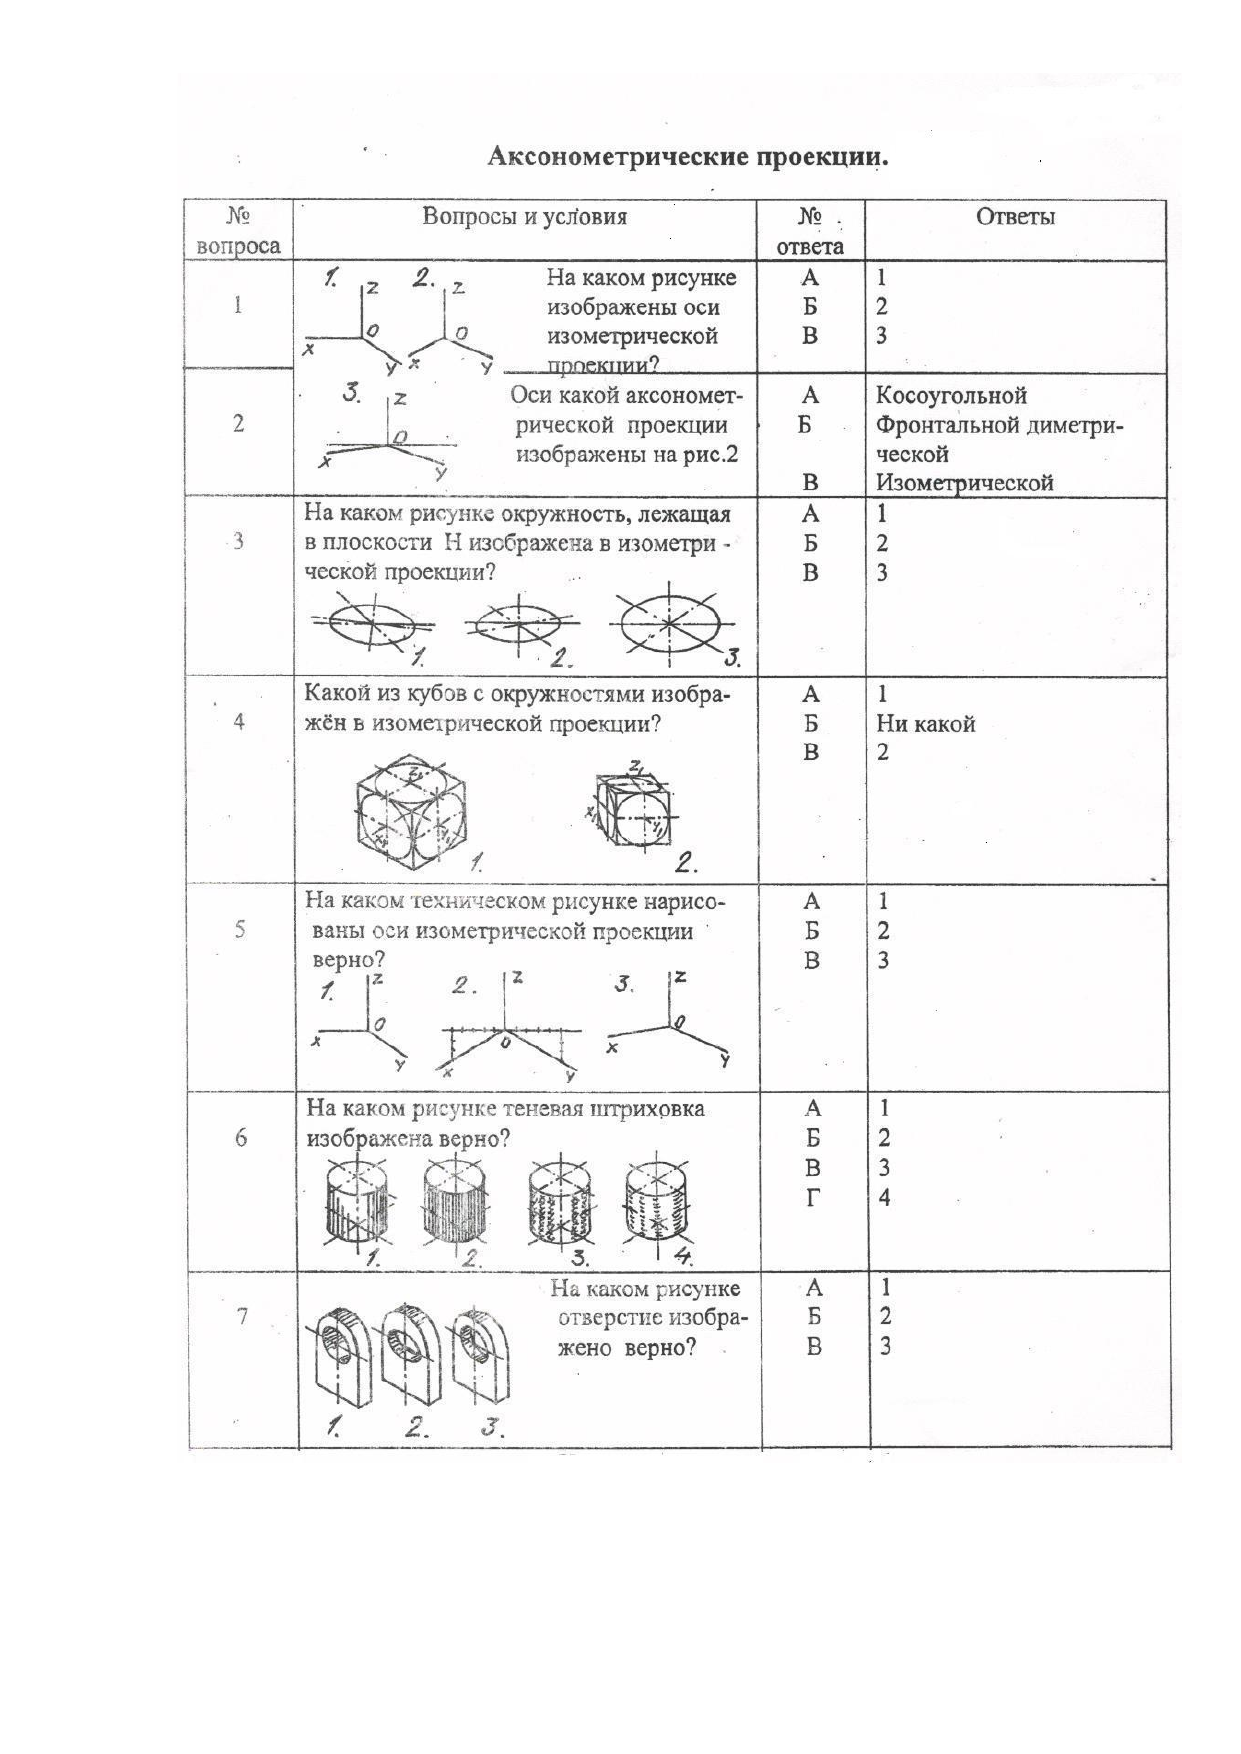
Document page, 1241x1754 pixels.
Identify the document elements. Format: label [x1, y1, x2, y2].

picture [177, 73, 1182, 1463]
